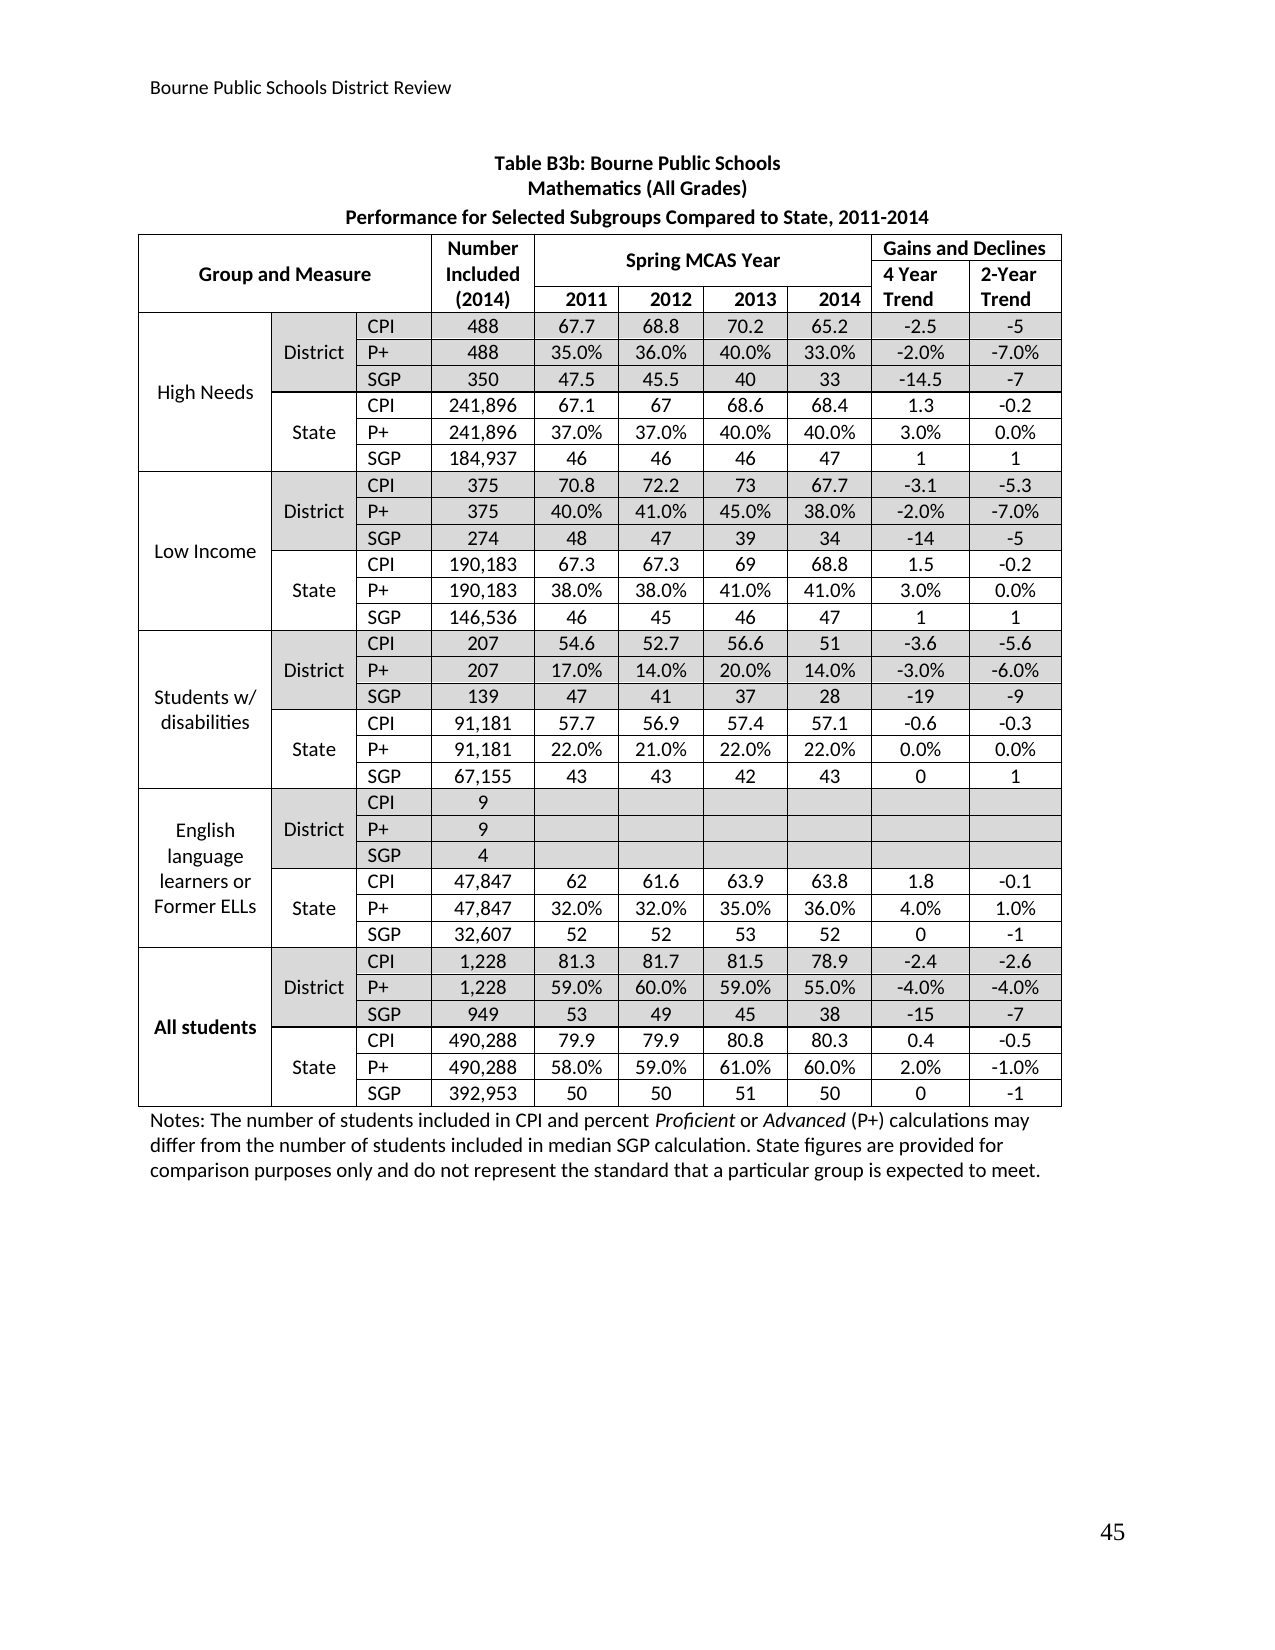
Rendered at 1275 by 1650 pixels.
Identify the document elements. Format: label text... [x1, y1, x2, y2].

table_cell -7.0% [970, 498, 1061, 524]
table_cell [704, 789, 787, 815]
table_cell 67.7 [788, 472, 871, 497]
table_cell [970, 816, 1061, 841]
table_cell 47 [788, 445, 871, 471]
table_cell 53 [704, 922, 787, 947]
table_cell -5 [970, 525, 1061, 550]
table_cell 67,155 [432, 763, 534, 788]
table_cell 50 [535, 1080, 618, 1106]
table_cell 32,607 [432, 922, 534, 947]
table_cell -2.0% [872, 498, 969, 524]
table_cell 4 [432, 842, 534, 868]
table_cell 207 [432, 631, 534, 656]
table_cell 45.0% [704, 498, 787, 524]
table_cell 62 [535, 869, 618, 894]
table_cell 81.7 [619, 948, 703, 973]
table_cell [872, 816, 969, 841]
table_cell 1,228 [432, 975, 534, 1000]
table_cell 43 [619, 763, 703, 788]
table_cell 65.2 [788, 313, 871, 338]
table_cell SGP [357, 842, 431, 868]
table_cell -7.0% [970, 340, 1061, 365]
table_cell 392,953 [432, 1080, 534, 1106]
table_cell 190,183 [432, 551, 534, 577]
table_cell 80.3 [788, 1028, 871, 1053]
table_cell CPI [357, 393, 431, 418]
table_cell 54.6 [535, 631, 618, 656]
table_cell SGP [357, 445, 431, 471]
table_cell 40.0% [788, 419, 871, 444]
table_cell [872, 789, 969, 815]
table_cell CPI [357, 948, 431, 973]
table_cell 1,228 [432, 948, 534, 973]
table_cell -7 [970, 366, 1061, 391]
table_cell State [272, 1028, 356, 1106]
table_cell 61.0% [704, 1054, 787, 1079]
table_cell [535, 789, 618, 815]
table_cell -0.2 [970, 393, 1061, 418]
table_cell 2.0% [872, 1054, 969, 1079]
table_cell 28 [788, 684, 871, 709]
table_cell 53 [535, 1001, 618, 1026]
table_cell 4 Year Trend [872, 261, 969, 312]
table_cell 22.0% [704, 736, 787, 762]
table_cell 80.8 [704, 1028, 787, 1053]
table_cell 139 [432, 684, 534, 709]
table_cell 32.0% [619, 895, 703, 921]
table_cell -5.6 [970, 631, 1061, 656]
table_cell -3.0% [872, 657, 969, 682]
table_cell 0.4 [872, 1028, 969, 1053]
table_cell 47 [788, 604, 871, 629]
table_cell 51 [704, 1080, 787, 1106]
table_cell [535, 816, 618, 841]
table_cell Notes: The number of students included in CPI and percent Proficient or Advanced (P+) calculations may differ from the number of students included in median SGP calculation. State figures are provided for comparison purposes only and do not represent the standard that a particular group is expected to meet. [139, 1107, 1061, 1183]
table_cell 63.8 [788, 869, 871, 894]
text Performance for Selected Subgroups Compared to State, 2011-2014 [150, 204, 1125, 230]
table_cell CPI [357, 631, 431, 656]
table_cell P+ [357, 340, 431, 365]
table_cell 38.0% [788, 498, 871, 524]
table_cell -5 [970, 313, 1061, 338]
table_cell CPI [357, 869, 431, 894]
table_cell -2.6 [970, 948, 1061, 973]
table_cell -14.5 [872, 366, 969, 391]
table_cell -0.1 [970, 869, 1061, 894]
table_cell 68.6 [704, 393, 787, 418]
table_cell -4.0% [872, 975, 969, 1000]
table_cell 0 [872, 922, 969, 947]
table_cell 37 [704, 684, 787, 709]
table_cell 33 [788, 366, 871, 391]
table_cell 0.0% [970, 736, 1061, 762]
table_cell 57.7 [535, 710, 618, 735]
table_cell 60.0% [788, 1054, 871, 1079]
table_cell District [272, 789, 356, 868]
table_cell 0.0% [872, 736, 969, 762]
table_cell 0 [872, 763, 969, 788]
table_cell 58.0% [535, 1054, 618, 1079]
table_cell 59.0% [619, 1054, 703, 1079]
table_cell 52 [788, 922, 871, 947]
table_cell 0 [872, 1080, 969, 1106]
table_cell SGP [357, 684, 431, 709]
table_cell 40 [704, 366, 787, 391]
table_cell High Needs [139, 313, 271, 471]
table_cell -2.0% [872, 340, 969, 365]
table_cell State [272, 869, 356, 947]
table_cell 241,896 [432, 419, 534, 444]
table_cell 241,896 [432, 393, 534, 418]
table_cell -7 [970, 1001, 1061, 1026]
table_cell 47,847 [432, 895, 534, 921]
table_cell 41.0% [619, 498, 703, 524]
table_cell 46 [704, 604, 787, 629]
table_cell [619, 816, 703, 841]
table_cell [788, 789, 871, 815]
table_cell 38 [788, 1001, 871, 1026]
table_cell 490,288 [432, 1028, 534, 1053]
table_cell 59.0% [535, 975, 618, 1000]
table_cell 38.0% [535, 578, 618, 603]
table_cell -15 [872, 1001, 969, 1026]
table_cell CPI [357, 551, 431, 577]
table_cell 79.9 [535, 1028, 618, 1053]
table_cell 184,937 [432, 445, 534, 471]
table_cell P+ [357, 975, 431, 1000]
table_cell -2.5 [872, 313, 969, 338]
table_cell [872, 842, 969, 868]
table_cell 50 [788, 1080, 871, 1106]
table_cell 35.0% [704, 895, 787, 921]
table_cell -0.2 [970, 551, 1061, 577]
table_cell 3.0% [872, 578, 969, 603]
table_cell 55.0% [788, 975, 871, 1000]
table_cell 68.4 [788, 393, 871, 418]
table_cell -1.0% [970, 1054, 1061, 1079]
table_cell 69 [704, 551, 787, 577]
table_cell 50 [619, 1080, 703, 1106]
table_cell 79.9 [619, 1028, 703, 1053]
table_cell -4.0% [970, 975, 1061, 1000]
table_header Number Included (2014) [432, 235, 534, 312]
table_cell 67.1 [535, 393, 618, 418]
table_cell 2-Year Trend [970, 261, 1061, 312]
table_cell 67.3 [535, 551, 618, 577]
table_cell 46 [704, 445, 787, 471]
table_cell SGP [357, 366, 431, 391]
table_cell SGP [357, 922, 431, 947]
table_cell 33.0% [788, 340, 871, 365]
table_cell 2013 [704, 287, 787, 312]
table_cell P+ [357, 895, 431, 921]
table_cell 190,183 [432, 578, 534, 603]
table_cell 146,536 [432, 604, 534, 629]
table_cell Low Income [139, 472, 271, 629]
table_cell P+ [357, 816, 431, 841]
table_cell -3.6 [872, 631, 969, 656]
table_cell -5.3 [970, 472, 1061, 497]
table_cell [970, 842, 1061, 868]
table_cell 35.0% [535, 340, 618, 365]
table_cell 41.0% [704, 578, 787, 603]
table_cell 43 [535, 763, 618, 788]
table_cell 14.0% [788, 657, 871, 682]
table_cell 36.0% [788, 895, 871, 921]
table_cell P+ [357, 736, 431, 762]
text Table B3b: Bourne Public Schools [150, 150, 1125, 175]
table_cell 2011 [535, 287, 618, 312]
table_cell CPI [357, 710, 431, 735]
table_cell [788, 816, 871, 841]
table_cell P+ [357, 578, 431, 603]
table_cell 46 [619, 445, 703, 471]
table_cell State [272, 551, 356, 629]
table_header Spring MCAS Year [535, 235, 871, 286]
table_cell State [272, 393, 356, 471]
table_cell SGP [357, 1001, 431, 1026]
table_cell 78.9 [788, 948, 871, 973]
table_cell 60.0% [619, 975, 703, 1000]
table_cell 70.2 [704, 313, 787, 338]
table_cell 9 [432, 816, 534, 841]
table_cell [970, 789, 1061, 815]
table_cell Students w/ disabilities [139, 631, 271, 788]
table_cell [704, 816, 787, 841]
table_cell 488 [432, 340, 534, 365]
table_cell 70.8 [535, 472, 618, 497]
table_cell 45.5 [619, 366, 703, 391]
table_cell -0.6 [872, 710, 969, 735]
table_cell 63.9 [704, 869, 787, 894]
table_cell -19 [872, 684, 969, 709]
table_cell 274 [432, 525, 534, 550]
table_cell 81.3 [535, 948, 618, 973]
table_cell 57.1 [788, 710, 871, 735]
table_cell 1.0% [970, 895, 1061, 921]
table_cell District [272, 472, 356, 550]
table_cell [619, 842, 703, 868]
table_cell 375 [432, 472, 534, 497]
table_cell 1.8 [872, 869, 969, 894]
table_cell 40.0% [704, 419, 787, 444]
table_cell -0.5 [970, 1028, 1061, 1053]
table_cell [704, 842, 787, 868]
table_cell 81.5 [704, 948, 787, 973]
table_cell 51 [788, 631, 871, 656]
table_cell 45 [619, 604, 703, 629]
table_cell P+ [357, 1054, 431, 1079]
table_cell CPI [357, 472, 431, 497]
table_cell 1.5 [872, 551, 969, 577]
table_cell 40.0% [704, 340, 787, 365]
table_cell 45 [704, 1001, 787, 1026]
table_cell 1 [872, 445, 969, 471]
table_cell -2.4 [872, 948, 969, 973]
table_cell 21.0% [619, 736, 703, 762]
table_cell 38.0% [619, 578, 703, 603]
table_cell 72.2 [619, 472, 703, 497]
table_cell CPI [357, 313, 431, 338]
table_cell 43 [788, 763, 871, 788]
table_cell 59.0% [704, 975, 787, 1000]
table_cell 41 [619, 684, 703, 709]
table_cell 9 [432, 789, 534, 815]
table_cell 40.0% [535, 498, 618, 524]
table_cell 52 [619, 922, 703, 947]
table_cell [535, 842, 618, 868]
table_cell 39 [704, 525, 787, 550]
table_cell 91,181 [432, 736, 534, 762]
table_cell 949 [432, 1001, 534, 1026]
table_cell -9 [970, 684, 1061, 709]
table_cell 49 [619, 1001, 703, 1026]
table_cell 20.0% [704, 657, 787, 682]
table_cell CPI [357, 1028, 431, 1053]
table_cell 47.5 [535, 366, 618, 391]
table_cell SGP [357, 763, 431, 788]
table_cell 4.0% [872, 895, 969, 921]
table_cell 17.0% [535, 657, 618, 682]
table_cell 91,181 [432, 710, 534, 735]
table_cell 1 [970, 604, 1061, 629]
table_cell 42 [704, 763, 787, 788]
table_cell 350 [432, 366, 534, 391]
table_cell 490,288 [432, 1054, 534, 1079]
table_cell 52.7 [619, 631, 703, 656]
table_cell 46 [535, 604, 618, 629]
table_cell District [272, 948, 356, 1026]
table_cell 207 [432, 657, 534, 682]
table_cell SGP [357, 525, 431, 550]
table_cell 68.8 [788, 551, 871, 577]
table_cell 0.0% [970, 578, 1061, 603]
table_cell -1 [970, 1080, 1061, 1106]
table_cell 56.6 [704, 631, 787, 656]
table_cell 68.8 [619, 313, 703, 338]
table_cell 1.3 [872, 393, 969, 418]
table_cell SGP [357, 604, 431, 629]
table_cell 36.0% [619, 340, 703, 365]
table_cell P+ [357, 657, 431, 682]
table_cell P+ [357, 498, 431, 524]
table_cell [788, 842, 871, 868]
table_cell 1 [970, 445, 1061, 471]
table_cell -14 [872, 525, 969, 550]
table_cell 47 [535, 684, 618, 709]
table_cell 67.7 [535, 313, 618, 338]
table_cell 3.0% [872, 419, 969, 444]
table_cell -1 [970, 922, 1061, 947]
table_cell 48 [535, 525, 618, 550]
table_cell -3.1 [872, 472, 969, 497]
table_cell 73 [704, 472, 787, 497]
table_cell 37.0% [619, 419, 703, 444]
table_cell All students [139, 948, 271, 1106]
text Mathematics (All Grades) [150, 175, 1125, 201]
table_header Group and Measure [139, 235, 431, 312]
table_cell P+ [357, 419, 431, 444]
table_cell [619, 789, 703, 815]
table_cell CPI [357, 789, 431, 815]
table_cell 37.0% [535, 419, 618, 444]
table_cell 488 [432, 313, 534, 338]
table_cell 2014 [788, 287, 871, 312]
table_cell District [272, 631, 356, 709]
table_cell District [272, 313, 356, 391]
table_cell 67 [619, 393, 703, 418]
table_cell 61.6 [619, 869, 703, 894]
table_cell 2012 [619, 287, 703, 312]
table_header Gains and Declines [872, 235, 1061, 260]
table_cell English language learners or Former ELLs [139, 789, 271, 947]
table_cell 46 [535, 445, 618, 471]
table_cell 1 [872, 604, 969, 629]
table_cell 34 [788, 525, 871, 550]
table_cell 22.0% [788, 736, 871, 762]
table_cell 14.0% [619, 657, 703, 682]
table_cell 56.9 [619, 710, 703, 735]
table_cell 32.0% [535, 895, 618, 921]
table_cell 47,847 [432, 869, 534, 894]
table_cell 375 [432, 498, 534, 524]
table_cell 1 [970, 763, 1061, 788]
table_cell 67.3 [619, 551, 703, 577]
table_cell State [272, 710, 356, 788]
table_cell 47 [619, 525, 703, 550]
table_cell 57.4 [704, 710, 787, 735]
table_cell -0.3 [970, 710, 1061, 735]
table_cell 0.0% [970, 419, 1061, 444]
table_cell SGP [357, 1080, 431, 1106]
table_cell 52 [535, 922, 618, 947]
table_cell 22.0% [535, 736, 618, 762]
table_cell 41.0% [788, 578, 871, 603]
table_cell -6.0% [970, 657, 1061, 682]
